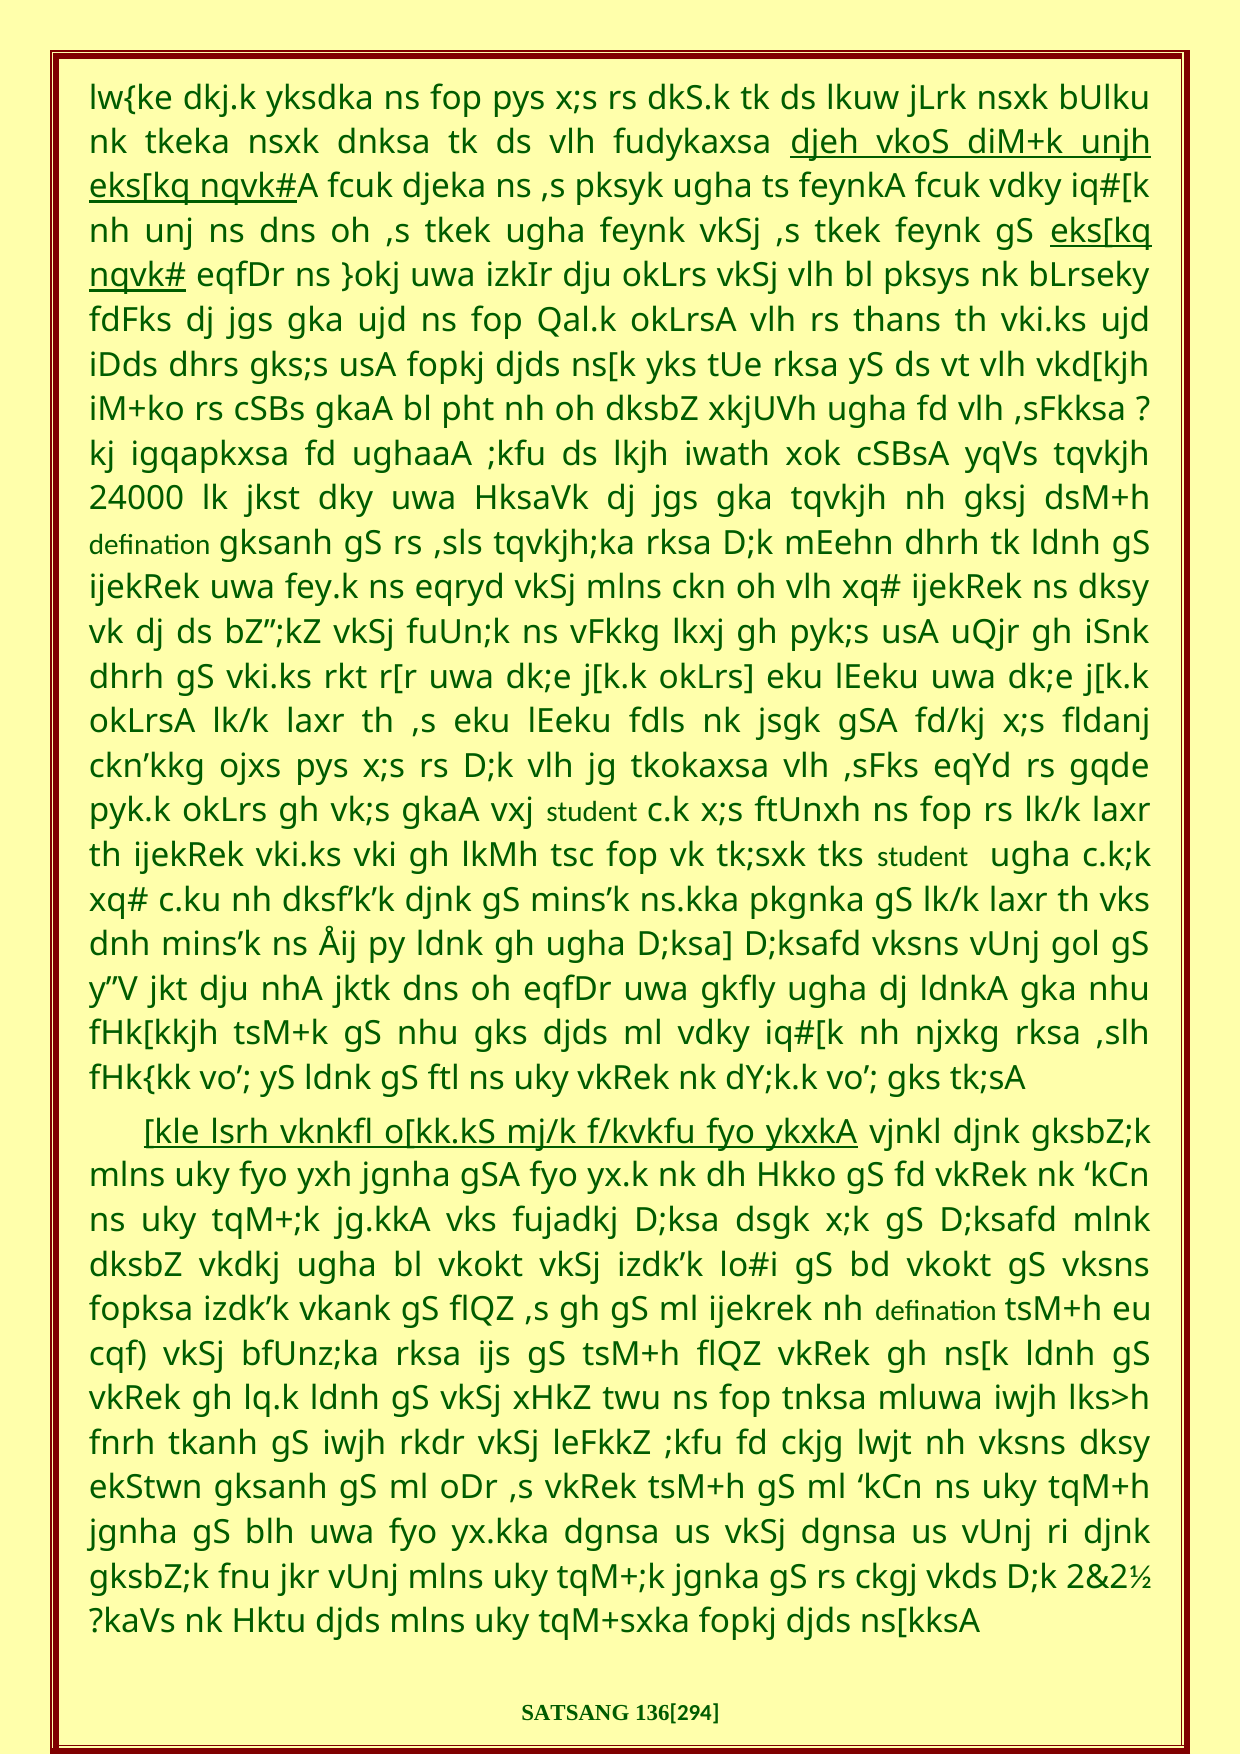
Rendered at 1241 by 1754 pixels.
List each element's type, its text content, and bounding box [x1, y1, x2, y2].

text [89, 74, 1152, 1099]
text [kle lsrh vknkfl o[kk.kS mj/k f/kvkfu fyo ykxkA vjnkl djnk gksbZ;k mlns uky fyo yxh jgnha gSA fyo yx.k nk dh Hkko gS fd vkRek nk ‘kCn ns uky tqM+;k jg.kkA vks fujadkj D;ksa dsgk x;k gS D;ksafd mlnk dksbZ vkdkj ugha bl vkokt vkSj izdk’k lo#i gS bd vkokt gS vksns fopksa izdk’k vkank gS flQZ ,s gh gS ml ijekrek nh defination tsM+h eu cqf) vkSj bfUnz;ka rksa ijs gS tsM+h flQZ vkRek gh ns[k ldnh gS vkRek gh lq.k ldnh gS vkSj xHkZ twu ns fop tnksa mluwa iwjh lks>h fnrh tkanh gS iwjh rkdr vkSj leFkkZ ;kfu fd ckjg lwjt nh vksns dksy ekStwn gksanh gS ml oDr ,s vkRek tsM+h gS ml ‘kCn ns uky tqM+h jgnha gS blh uwa fyo yx.kka dgnsa us vkSj dgnsa us vUnj ri djnk gksbZ;k fnu jkr vUnj mlns uky tqM+;k jgnka gS rs ckgj vkds D;k 2&2½ ?kaVs nk Hktu djds mlns uky tqM+sxka fopkj djds ns[kksA [89, 1107, 1152, 1642]
